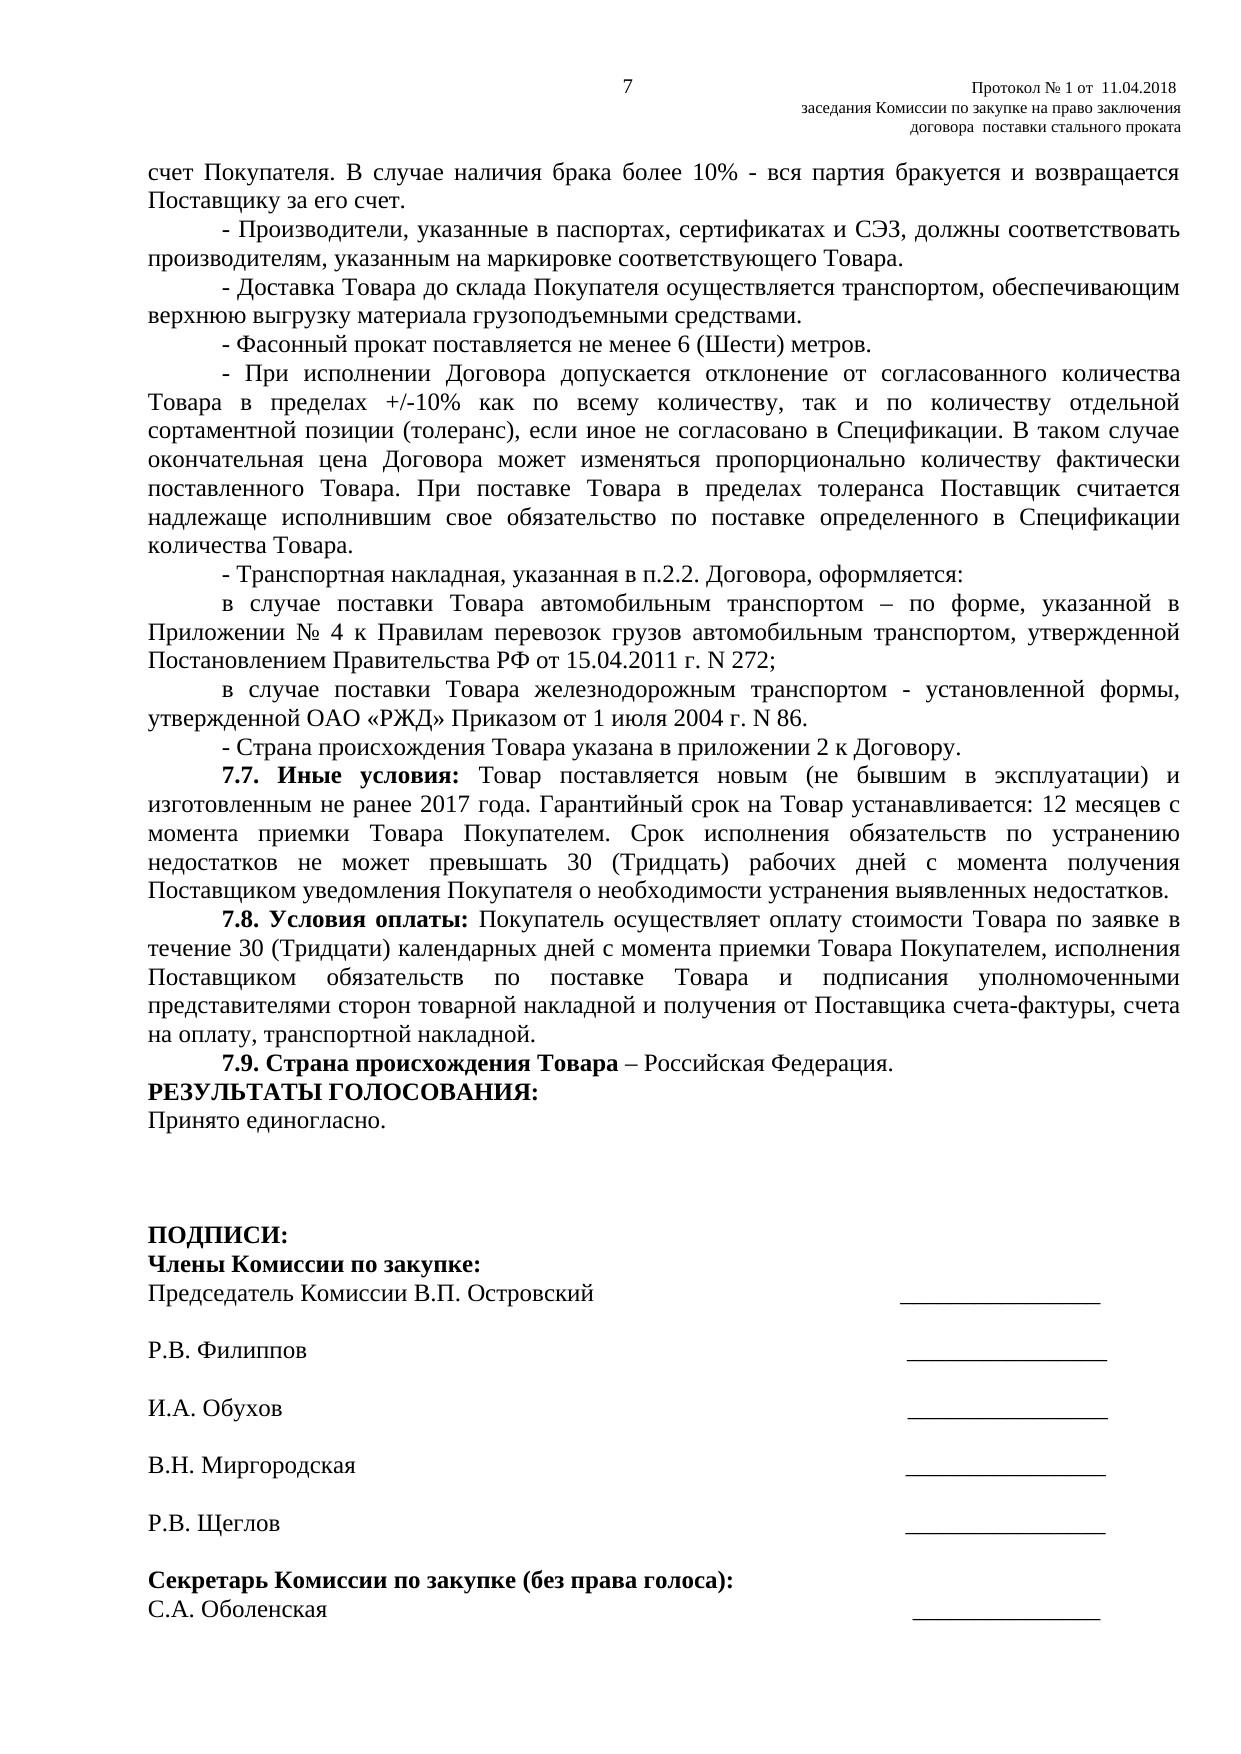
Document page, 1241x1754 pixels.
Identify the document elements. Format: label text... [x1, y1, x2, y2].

text - Транспортная накладная, указанная в п.2.2. Договора, оформляется: [148, 559, 1181, 588]
text С.А. Оболенская _______________ [148, 1594, 1181, 1623]
text - Доставка Товара до склада Покупателя осуществляется транспортом, обеспечивающим верхнюю выгрузку материала грузоподъемными средствами. [148, 272, 1181, 329]
text РЕЗУЛЬТАТЫ ГОЛОСОВАНИЯ: [148, 1077, 1181, 1105]
text Члены Комиссии по закупке: [148, 1249, 1181, 1278]
text - Производители, указанные в паспортах, сертификатах и СЭЗ, должны соответствовать производителям, указанным на маркировке соответствующего Товара. [148, 214, 1181, 272]
text И.А. Обухов ________________ [148, 1393, 1181, 1422]
text в случае поставки Товара автомобильным транспортом – по форме, указанной в Приложении № 4 к Правилам перевозок грузов автомобильным транспортом, утвержденной Постановлением Правительства РФ от 15.04.2011 г. N 272; [148, 588, 1181, 674]
text 7.9. Страна происхождения Товара – Российская Федерация. [148, 1048, 1181, 1077]
text Принято единогласно. [148, 1105, 1181, 1134]
text В.Н. Миргородская ________________ [148, 1450, 1181, 1479]
text - Фасонный прокат поставляется не менее 6 (Шести) метров. [148, 329, 1181, 358]
text Р.В. Филиппов ________________ [148, 1335, 1181, 1364]
text - Страна происхождения Товара указана в приложении 2 к Договору. [148, 732, 1181, 760]
text ПОДПИСИ: [148, 1220, 1181, 1249]
text - При исполнении Договора допускается отклонение от согласованного количества Товара в пределах +/-10% как по всему количеству, так и по количеству отдельной сортаментной позиции (толеранс), если иное не согласовано в Спецификации. В таком случае окончательная цена Договора может изменяться пропорционально количеству фактически поставленного Товара. При поставке Товара в пределах толеранса Поставщик считается надлежаще исполнившим свое обязательство по поставке определенного в Спецификации количества Товара. [148, 358, 1181, 559]
text Председатель Комиссии В.П. Островский ________________ [148, 1278, 1181, 1307]
text в случае поставки Товара железнодорожным транспортом - установленной формы, утвержденной ОАО «РЖД» Приказом от 1 июля 2004 г. N 86. [148, 674, 1181, 732]
text 7.7. Иные условия: Товар поставляется новым (не бывшим в эксплуатации) и изготовленным не ранее 2017 года. Гарантийный срок на Товар устанавливается: 12 месяцев с момента приемки Товара Покупателем. Срок исполнения обязательств по устранению недостатков не может превышать 30 (Тридцать) рабочих дней с момента получения Поставщиком уведомления Покупателя о необходимости устранения выявленных недостатков. [148, 760, 1181, 904]
text 7.8. Условия оплаты: Покупатель осуществляет оплату стоимости Товара по заявке в течение 30 (Тридцати) календарных дней с момента приемки Товара Покупателем, исполнения Поставщиком обязательств по поставке Товара и подписания уполномоченными представителями сторон товарной накладной и получения от Поставщика счета-фактуры, счета на оплату, транспортной накладной. [148, 904, 1181, 1048]
text Р.В. Щеглов ________________ [148, 1508, 1181, 1537]
text Секретарь Комиссии по закупке (без права голоса): [148, 1565, 1181, 1594]
